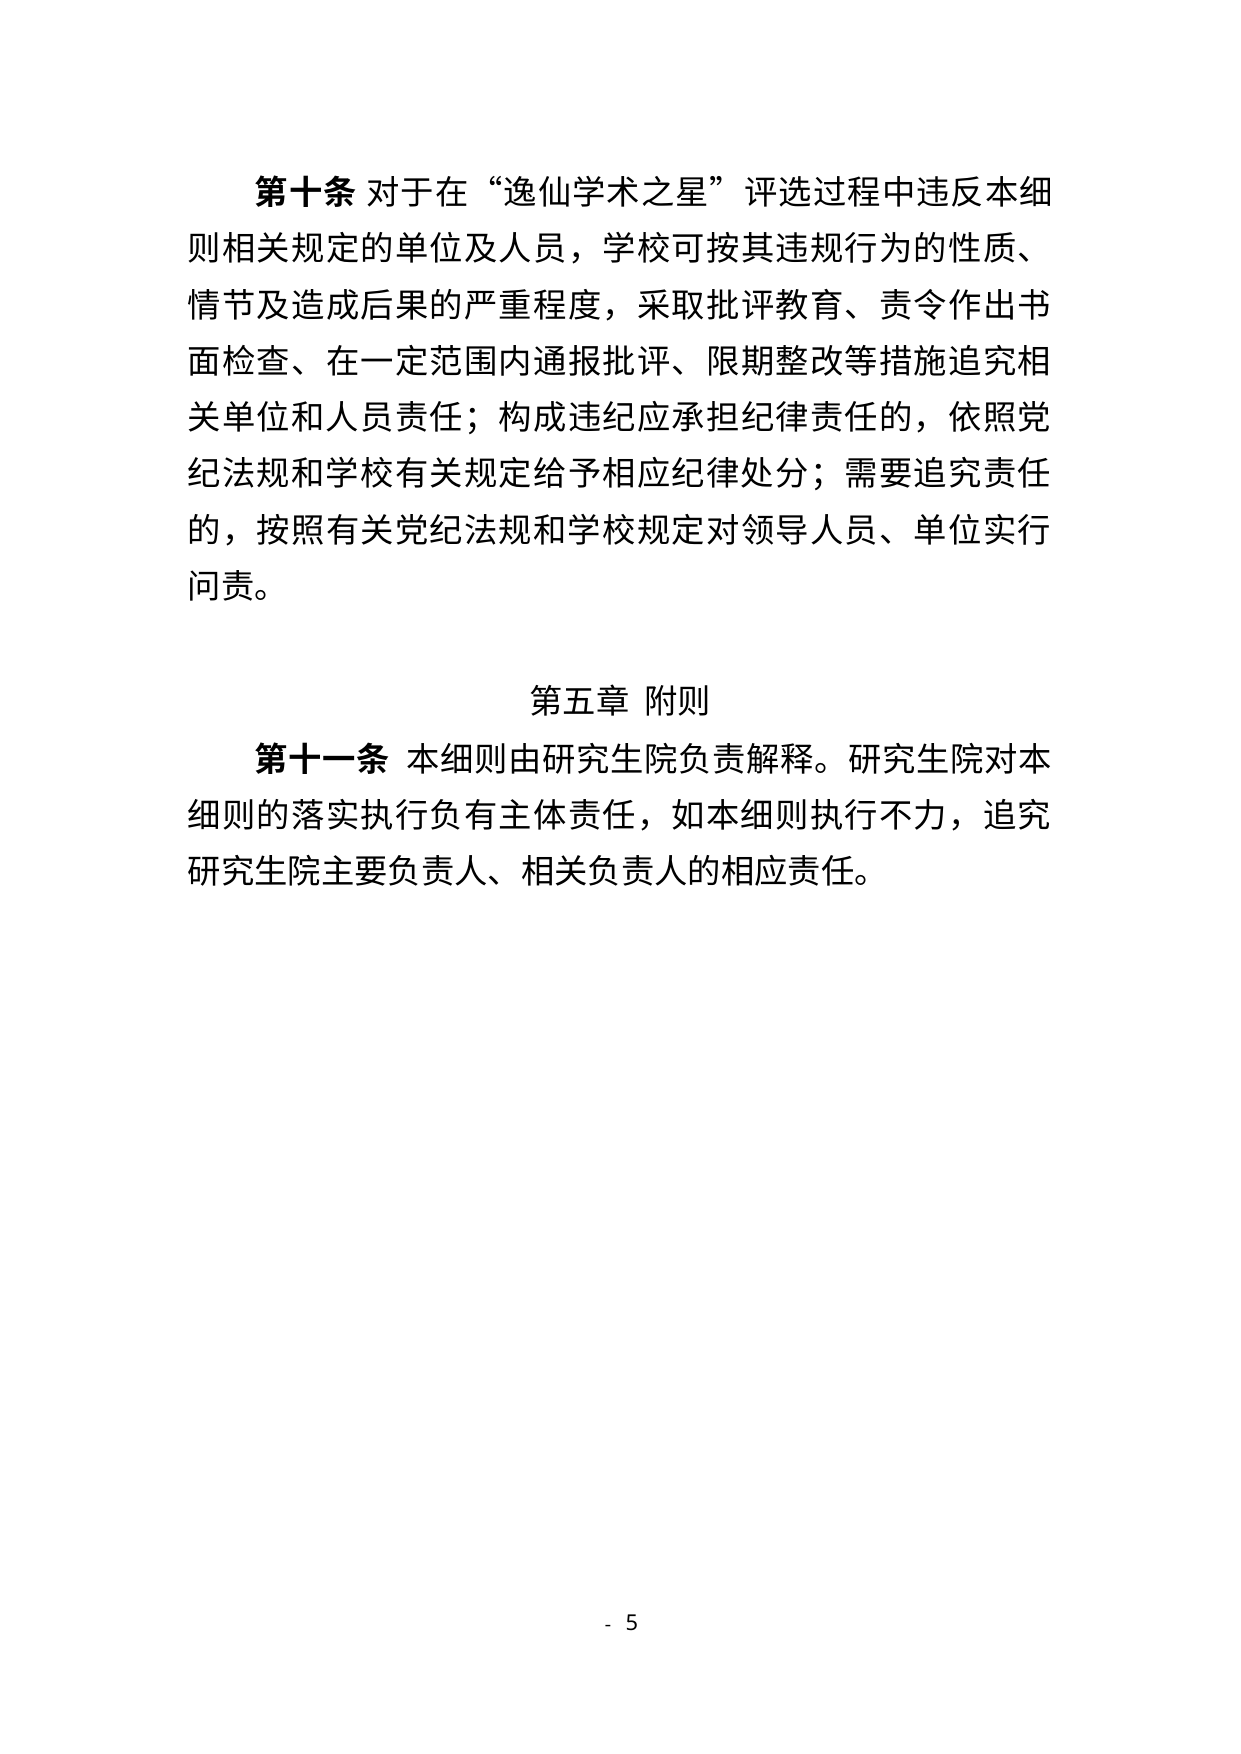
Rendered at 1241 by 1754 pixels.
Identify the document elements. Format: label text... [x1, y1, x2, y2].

text 第十条 对于在“逸仙学术之星”评选过程中违反本细则相关规定的单位及人员，学校可按其违规行为的性质、情节及造成后果的严重程度，采取批评教育、责令作出书面检查、在一定范围内通报批评、限期整改等措施追究相关单位和人员责任；构成违纪应承担纪律责任的，依照党纪法规和学校有关规定给予相应纪律处分；需要追究责任的，按照有关党纪法规和学校规定对领导人员、单位实行问责。 [187, 162, 1053, 612]
text 第十一条 本细则由研究生院负责解释。研究生院对本细则的落实执行负有主体责任，如本细则执行不力，追究研究生院主要负责人、相关负责人的相应责任。 [187, 729, 1053, 897]
list 第五章 附则 [187, 670, 1053, 729]
